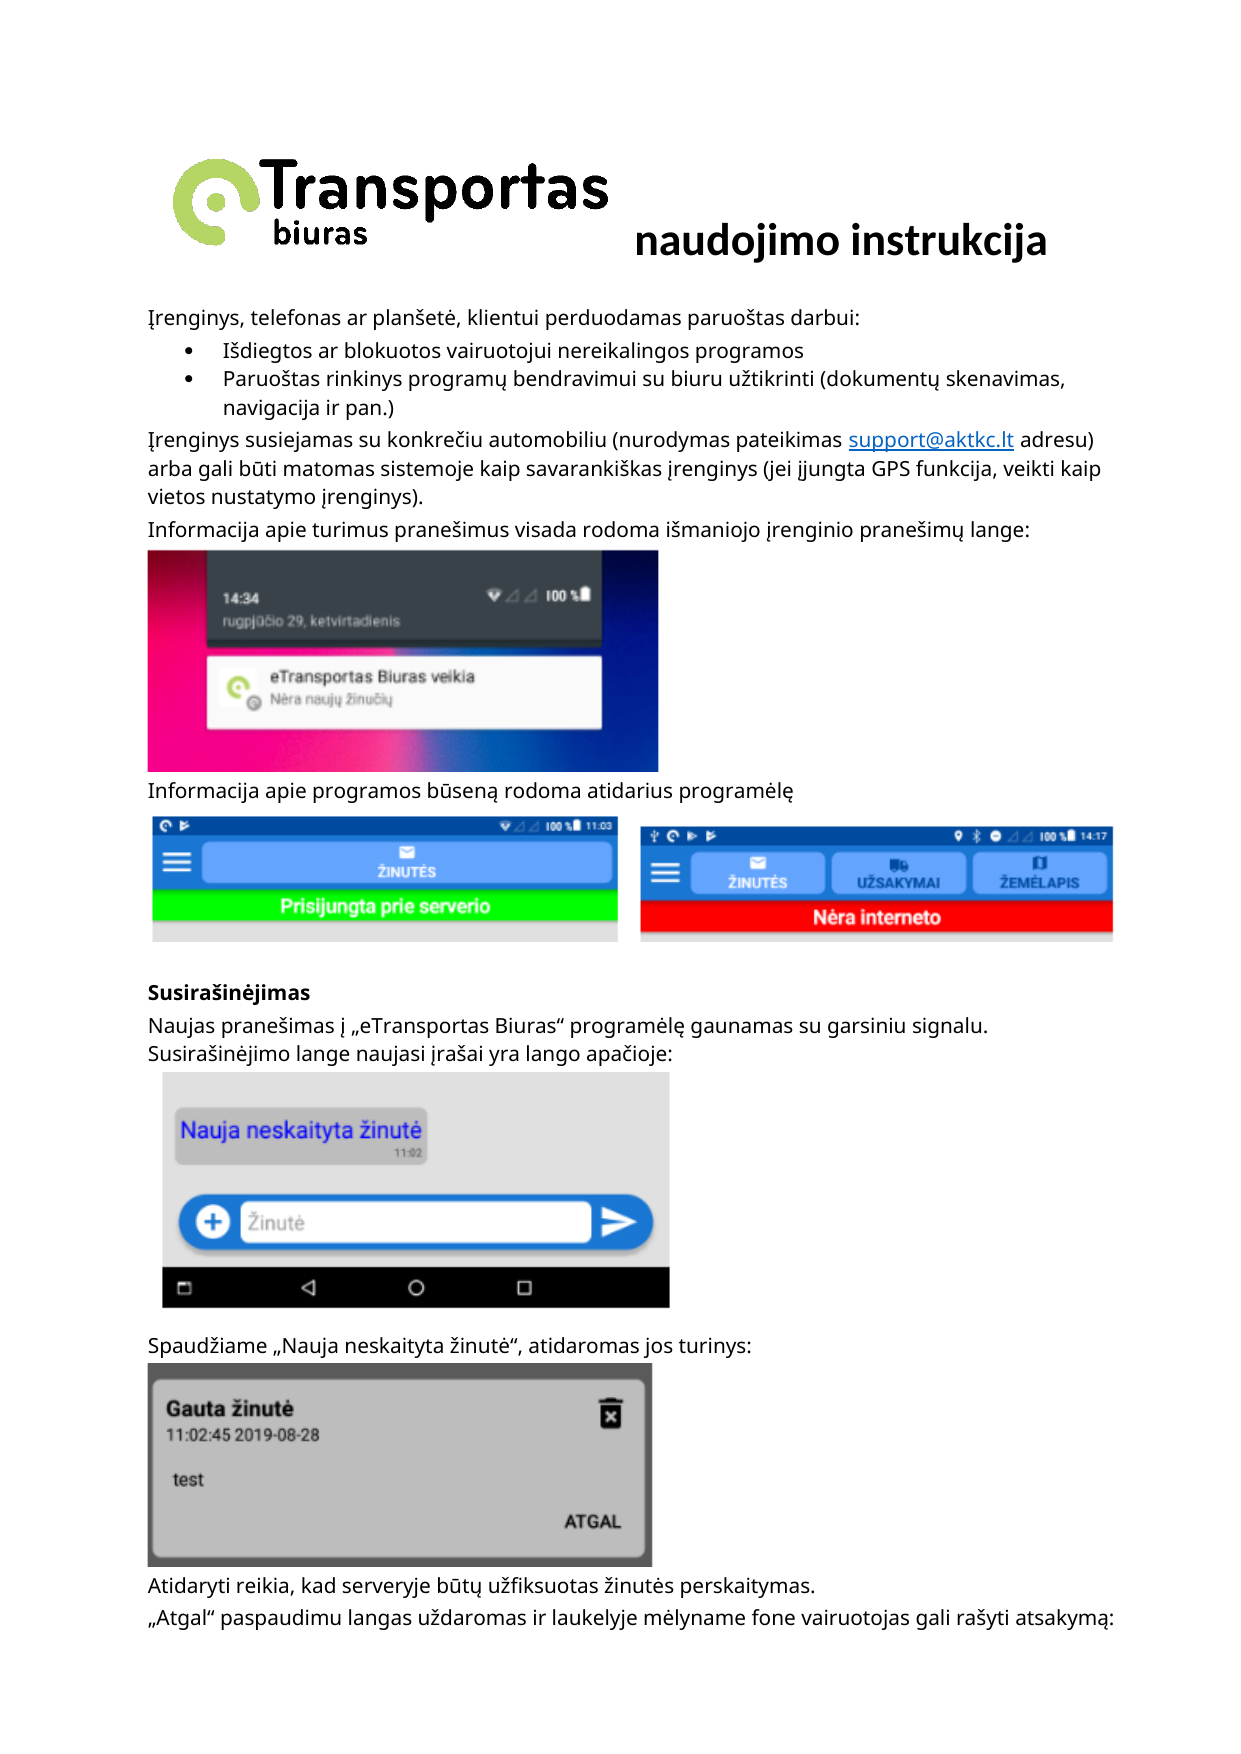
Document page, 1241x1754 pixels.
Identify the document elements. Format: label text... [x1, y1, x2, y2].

picture [147, 808, 631, 942]
text Spaudžiame „Nauja neskaityta žinutė“, atidaromas jos turinys: [148, 1331, 1137, 1359]
list Išdiegtos ar blokuotos vairuotojui nereikalingos programos [185, 336, 1137, 364]
text Informacija apie turimus pranešimus visada rodoma išmaniojo įrenginio pranešimų lange: [148, 515, 1137, 543]
text Susirašinėjimas [148, 978, 1137, 1007]
text Įrenginys susiejamas su konkrečiu automobiliu (nurodymas pateikimas support@aktkc.lt adresu) arba gali būti matomas sistemoje kaip savarankiškas įrenginys (jei įjungta GPS funkcija, veikti kaip vietos nustatymo įrenginys). [148, 425, 1137, 511]
picture [147, 147, 635, 255]
picture [147, 547, 659, 772]
text „Atgal“ paspaudimu langas uždaromas ir laukelyje mėlyname fone vairuotojas gali rašyti atsakymą: [148, 1603, 1137, 1632]
list Paruoštas rinkinys programų bendravimui su biuru užtikrinti (dokumentų skenavimas, navigacija ir pan.) [185, 364, 1137, 421]
text Atidaryti reikia, kad serveryje būtų užfiksuotas žinutės perskaitymas. [148, 1571, 1137, 1599]
picture [635, 818, 1119, 942]
text Įrenginys, telefonas ar planšetė, klientui perduodamas paruoštas darbui: [148, 303, 1137, 332]
picture [147, 1072, 684, 1327]
text Naujas pranešimas į „eTransportas Biuras“ programėlę gaunamas su garsiniu signalu. Susirašinėjimo lange naujasi įrašai yra lango apačioje: [148, 1011, 1137, 1068]
picture [147, 1363, 654, 1567]
text Informacija apie programos būseną rodoma atidarius programėlę [148, 776, 1137, 804]
